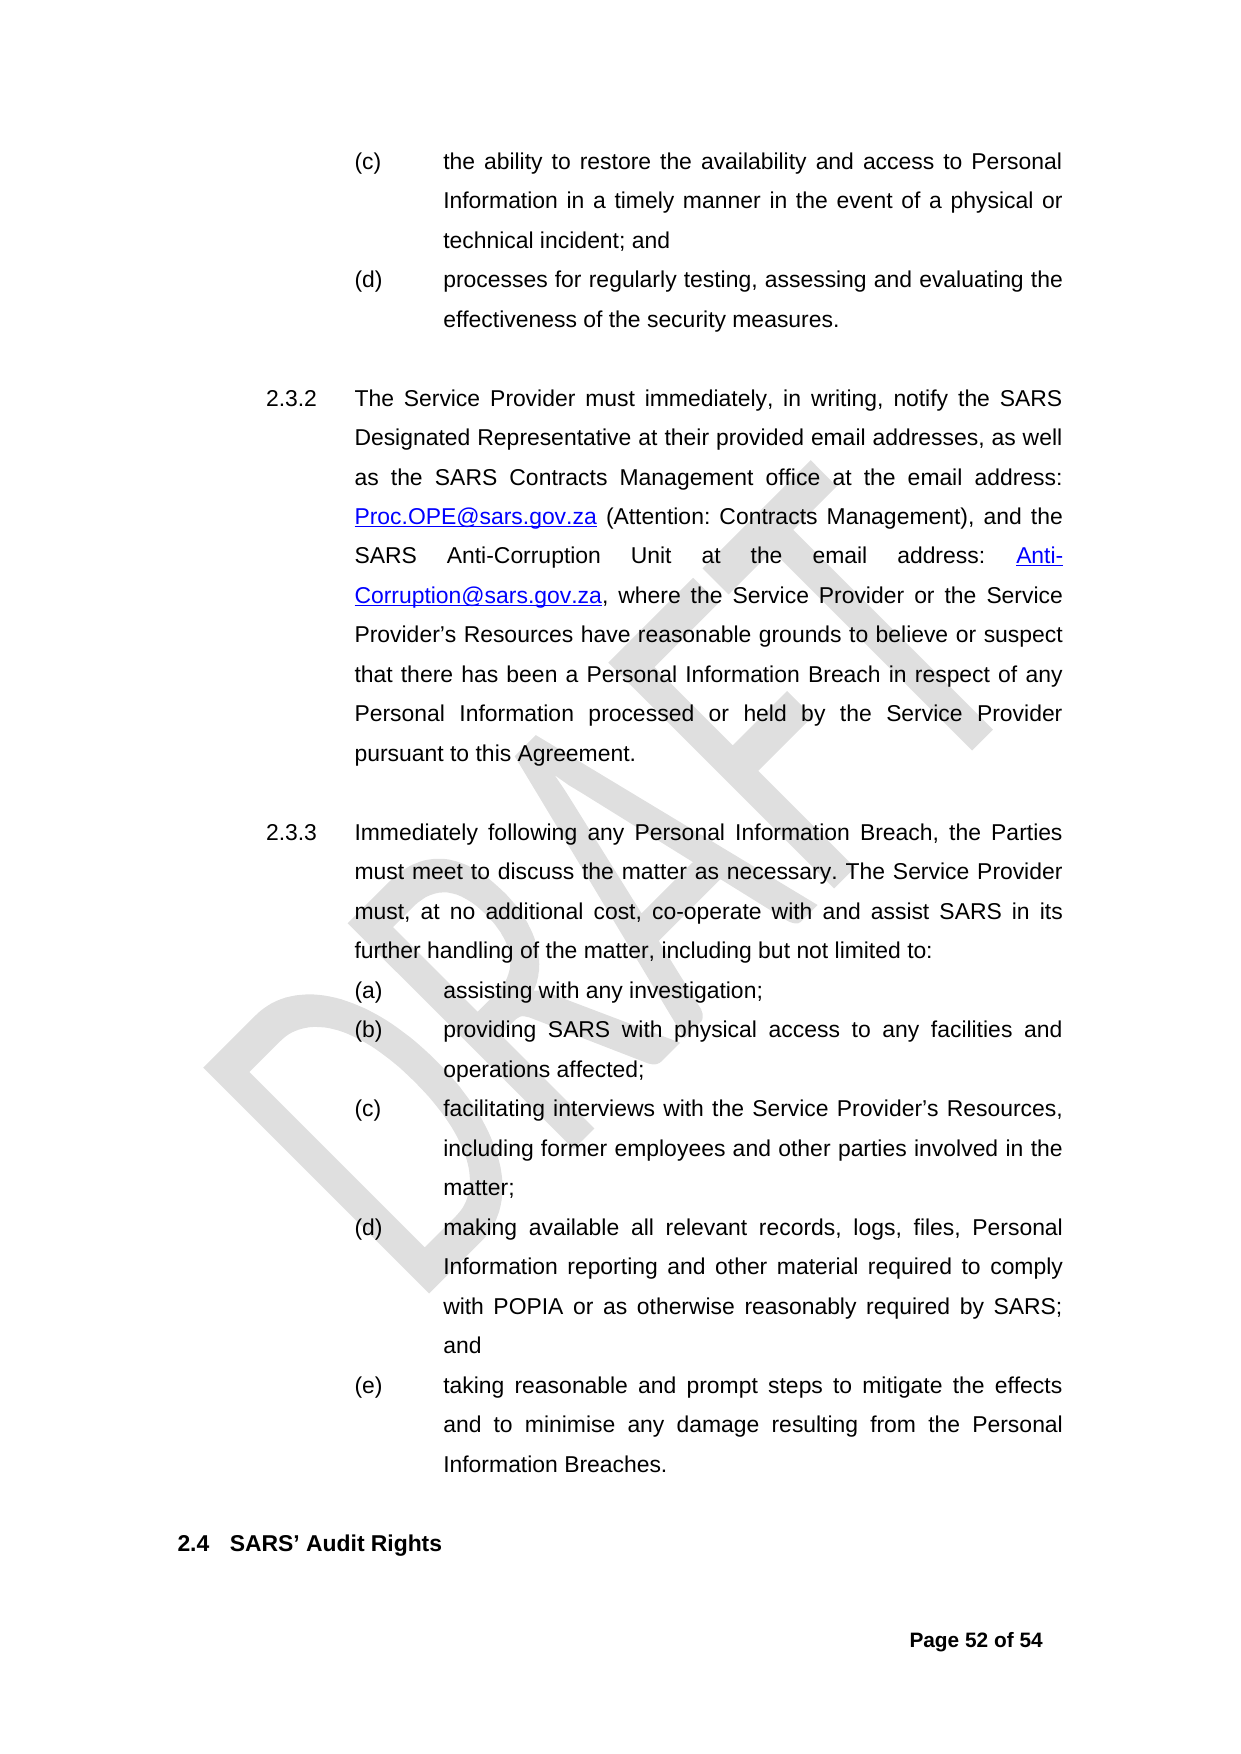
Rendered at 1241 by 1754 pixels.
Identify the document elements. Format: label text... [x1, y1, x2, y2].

list Immediately following any Personal Information Breach, the Parties must meet to discuss the matter as necessary. The Service Provider must, at no additional cost, co-operate with and assist SARS in its further handling of the matter, including but not limited to: [266, 819, 1063, 964]
text (c) the ability to restore the availability and access to Personal Information in a timely manner in the event of a physical or technical incident; and [354, 148, 1063, 253]
text (c) facilitating interviews with the Service Provider’s Resources, including former employees and other parties involved in the matter; [354, 1095, 1063, 1201]
text (d) making available all relevant records, logs, files, Personal Information reporting and other material required to comply with POPIA or as otherwise reasonably required by SARS; and [354, 1214, 1063, 1358]
list The Service Provider must immediately, in writing, notify the SARS Designated Representative at their provided email addresses, as well as the SARS Contracts Management office at the email address: Proc.OPE@sars.gov.za (Attention: Contracts Management), and the SARS Anti-Corruption Unit at the email address: Anti-Corruption@sars.gov.za, where the Service Provider or the Service Provider’s Resources have reasonable grounds to believe or suspect that there has been a Personal Information Breach in respect of any Personal Information processed or held by the Service Provider pursuant to this Agreement. [266, 384, 1063, 766]
list SARS’ Audit Rights [177, 1529, 1063, 1556]
text (d) processes for regularly testing, assessing and evaluating the effectiveness of the security measures. [354, 266, 1063, 332]
text (b) providing SARS with physical access to any facilities and operations affected; [354, 1016, 1063, 1082]
text (e) taking reasonable and prompt steps to mitigate the effects and to minimise any damage resulting from the Personal Information Breaches. [354, 1372, 1063, 1477]
text (a) assisting with any investigation; [354, 977, 1063, 1003]
